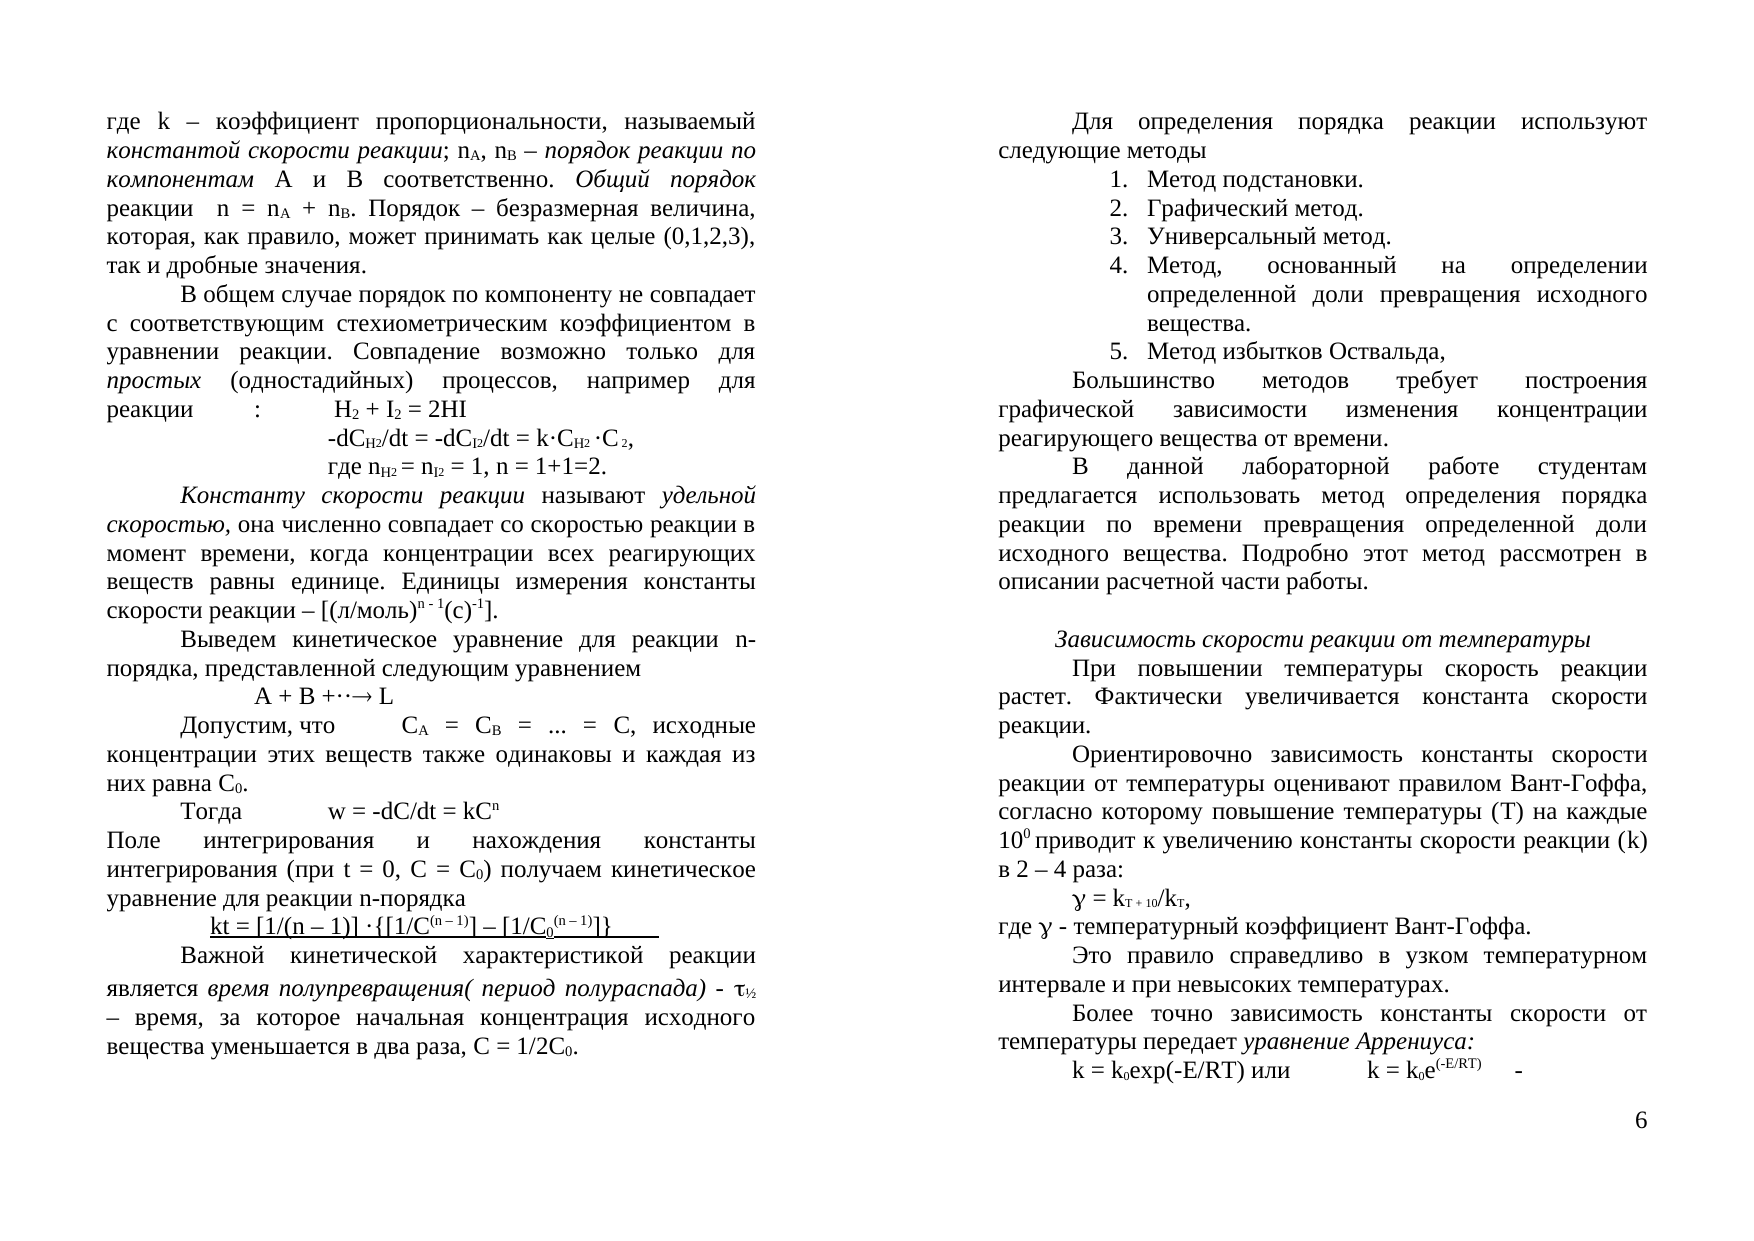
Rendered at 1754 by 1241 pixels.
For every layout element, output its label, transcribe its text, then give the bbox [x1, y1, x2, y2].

text В данной лабораторной работе студентам предлагается использовать метод определения порядка реакции по времени превращения определенной доли исходного вещества. Подробно этот метод рассмотрен в описании расчетной части работы. [998, 451, 1648, 595]
text Важной кинетической характеристикой реакции является время полупревращения( период полураспада) - ½ – время, за которое начальная концентрация исходного вещества уменьшается в два раза, C = 1/2C0. [106, 940, 756, 1060]
text Константу скорости реакции называют удельной скоростью, она численно совпадает со скоростью реакции в момент времени, когда концентрации всех реагирующих веществ равны единице. Единицы измерения константы скорости реакции – [(л/моль)n - 1(с)-1]. [106, 480, 756, 624]
text A + B +·· L [106, 681, 756, 710]
text где k – коэффициент пропорциональности, называемый константой скорости реакции; nА, nВ – порядок реакции по компонентам А и В соответственно. Общий порядок реакции n = nA + nB. Порядок – безразмерная величина, которая, как правило, может принимать как целые (0,1,2,3), так и дробные значения. [106, 106, 756, 279]
text Выведем кинетическое уравнение для реакции n-порядка, представленной следующим уравнением [106, 624, 756, 681]
text Для определения порядка реакции используют следующие методы [998, 106, 1648, 164]
text = kT + 10/kT, [998, 883, 1648, 911]
text Тогда w = -dC/dt = kCn [106, 796, 756, 825]
text Это правило справедливо в узком температурном интервале и при невысоких температурах. [998, 940, 1648, 998]
list Универсальный метод. [1109, 221, 1648, 250]
text Ориентировочно зависимость константы скорости реакции от температуры оценивают правилом Вант-Гоффа, согласно которому повышение температуры (T) на каждые 100 приводит к увеличению константы скорости реакции (k) в 2 – 4 раза: [998, 739, 1648, 883]
text Большинство методов требует построения графической зависимости изменения концентрации реагирующего вещества от времени. [998, 365, 1648, 451]
text где - температурный коэффициент Вант-Гоффа. [998, 911, 1648, 940]
list Метод избытков Оствальда, [1109, 336, 1648, 365]
list Метод, основанный на определении определенной доли превращения исходного вещества. [1109, 250, 1648, 336]
list Графический метод. [1109, 193, 1648, 221]
text Поле интегрирования и нахождения константы интегрирования (при t = 0, C = C0) получаем кинетическое уравнение для реакции n-порядка [106, 825, 756, 911]
subtitle Зависимость скорости реакции от температуры [998, 624, 1648, 653]
text В общем случае порядок по компоненту не совпадает с соответствующим стехиометрическим коэффициентом в уравнении реакции. Совпадение возможно только для простых (одностадийных) процессов, например для реакции : H2 + I2 = 2HI -dCH2/dt = -dCI2/dt = k·CH2 ·C 2, где nH2 = nI2 = 1, n = 1+1=2. [106, 279, 756, 480]
text Допустим, что CA = CB = ... = C, исходные концентрации этих веществ также одинаковы и каждая из них равна C0. [106, 710, 756, 796]
list Метод подстановки. [1109, 164, 1648, 193]
text При повышении температуры скорость реакции растет. Фактически увеличивается константа скорости реакции. [998, 653, 1648, 739]
text kt = [1/(n – 1)] ·{[1/C(n – 1)] – [1/C0(n – 1)]} [106, 911, 756, 940]
